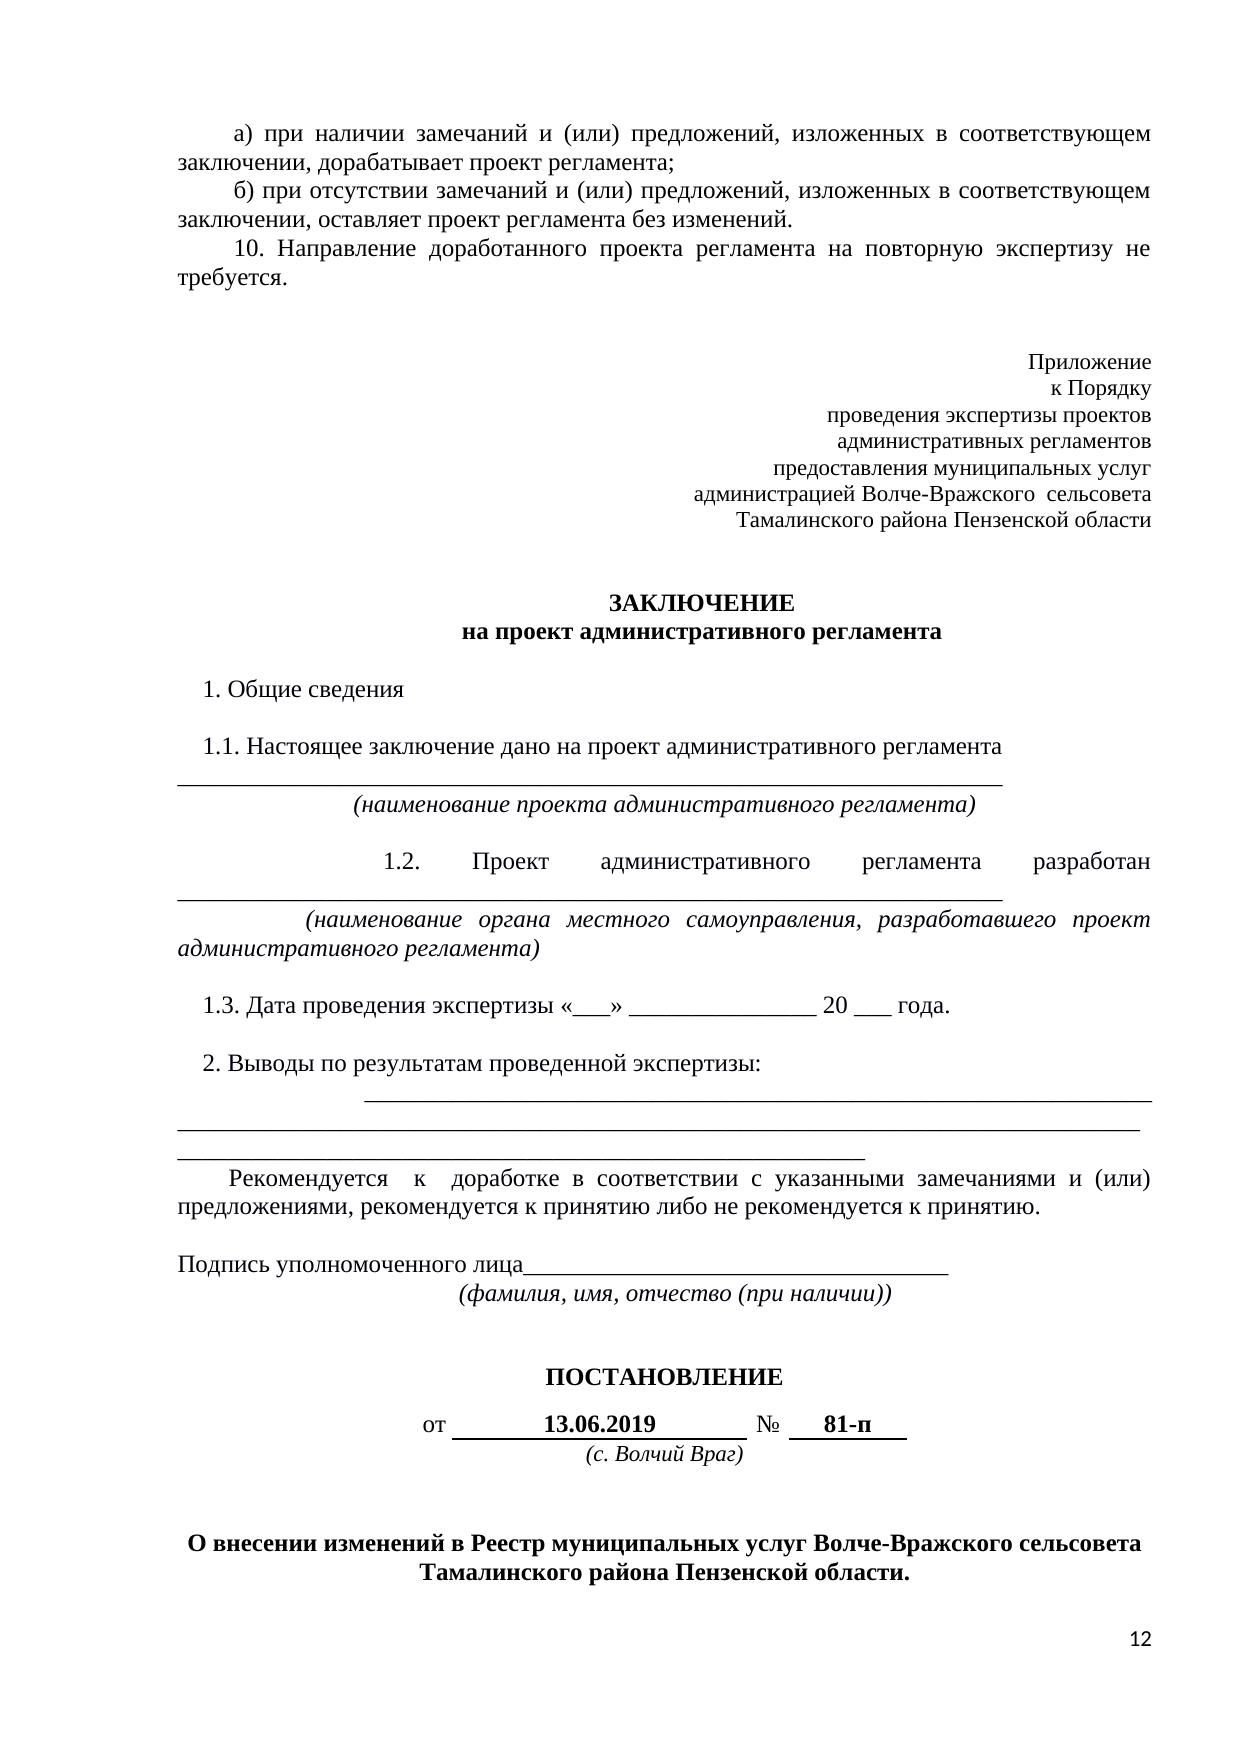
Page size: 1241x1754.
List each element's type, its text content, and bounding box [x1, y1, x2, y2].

text __________________________________________________________________ [177, 760, 1152, 789]
table_header 13.06.2019 [452, 1410, 747, 1438]
title Тамалинского района Пензенской области [177, 506, 1152, 533]
text 1.3. Дата проведения экспертизы «___» _______________ 20 ___ года. [177, 990, 1152, 1019]
title администрацией Волче-Вражского сельсовета [177, 480, 1152, 506]
table_header от [422, 1410, 452, 1438]
text Рекомендуется к доработке в соответствии с указанными замечаниями и (или) предложениями, рекомендуется к принятию либо не рекомендуется к принятию. [177, 1163, 1152, 1220]
text б) при отсутствии замечаний и (или) предложений, изложенных в соответствующем заключении, оставляет проект регламента без изменений. [177, 176, 1152, 233]
title проведения экспертизы проектов [177, 401, 1152, 427]
text 2. Выводы по результатам проведенной экспертизы: [177, 1048, 1152, 1076]
text (наименование органа местного самоуправления, разработавшего проект административного регламента) [177, 904, 1152, 961]
table_header 81-п [789, 1410, 907, 1438]
text 1.2. Проект административного регламента разработан __________________________________________________________________ [177, 846, 1152, 904]
text _______________________________________________________________ ____________________________________________________________________________________________________________________________________ [177, 1076, 1152, 1163]
text Приложение [177, 348, 1152, 374]
title предоставления муниципальных услуг [177, 453, 1152, 480]
table_cell (с. Волчий Враг) [422, 1438, 907, 1466]
table_header № [747, 1410, 788, 1438]
text ПОСТАНОВЛЕНИЕ [177, 1362, 1152, 1390]
title к Порядку [177, 374, 1152, 401]
title административных регламентов [177, 427, 1152, 453]
text а) при наличии замечаний и (или) предложений, изложенных в соответствующем заключении, дорабатывает проект регламента; [177, 118, 1152, 176]
text на проект административного регламента [177, 616, 1152, 645]
text 1.1. Настоящее заключение дано на проект административного регламента [177, 731, 1152, 760]
text О внесении изменений в Реестр муниципальных услуг Волче-Вражского сельсовета Тамалинского района Пензенской области. [177, 1528, 1152, 1585]
text ЗАКЛЮЧЕНИЕ [177, 588, 1152, 616]
text 1. Общие сведения [177, 674, 1152, 703]
text (фамилия, имя, отчество (при наличии)) [177, 1278, 1152, 1306]
text 10. Направление доработанного проекта регламента на повторную экспертизу не требуется. [177, 233, 1152, 291]
text Подпись уполномоченного лица__________________________________ [177, 1249, 1152, 1278]
text (наименование проекта административного регламента) [177, 789, 1152, 818]
